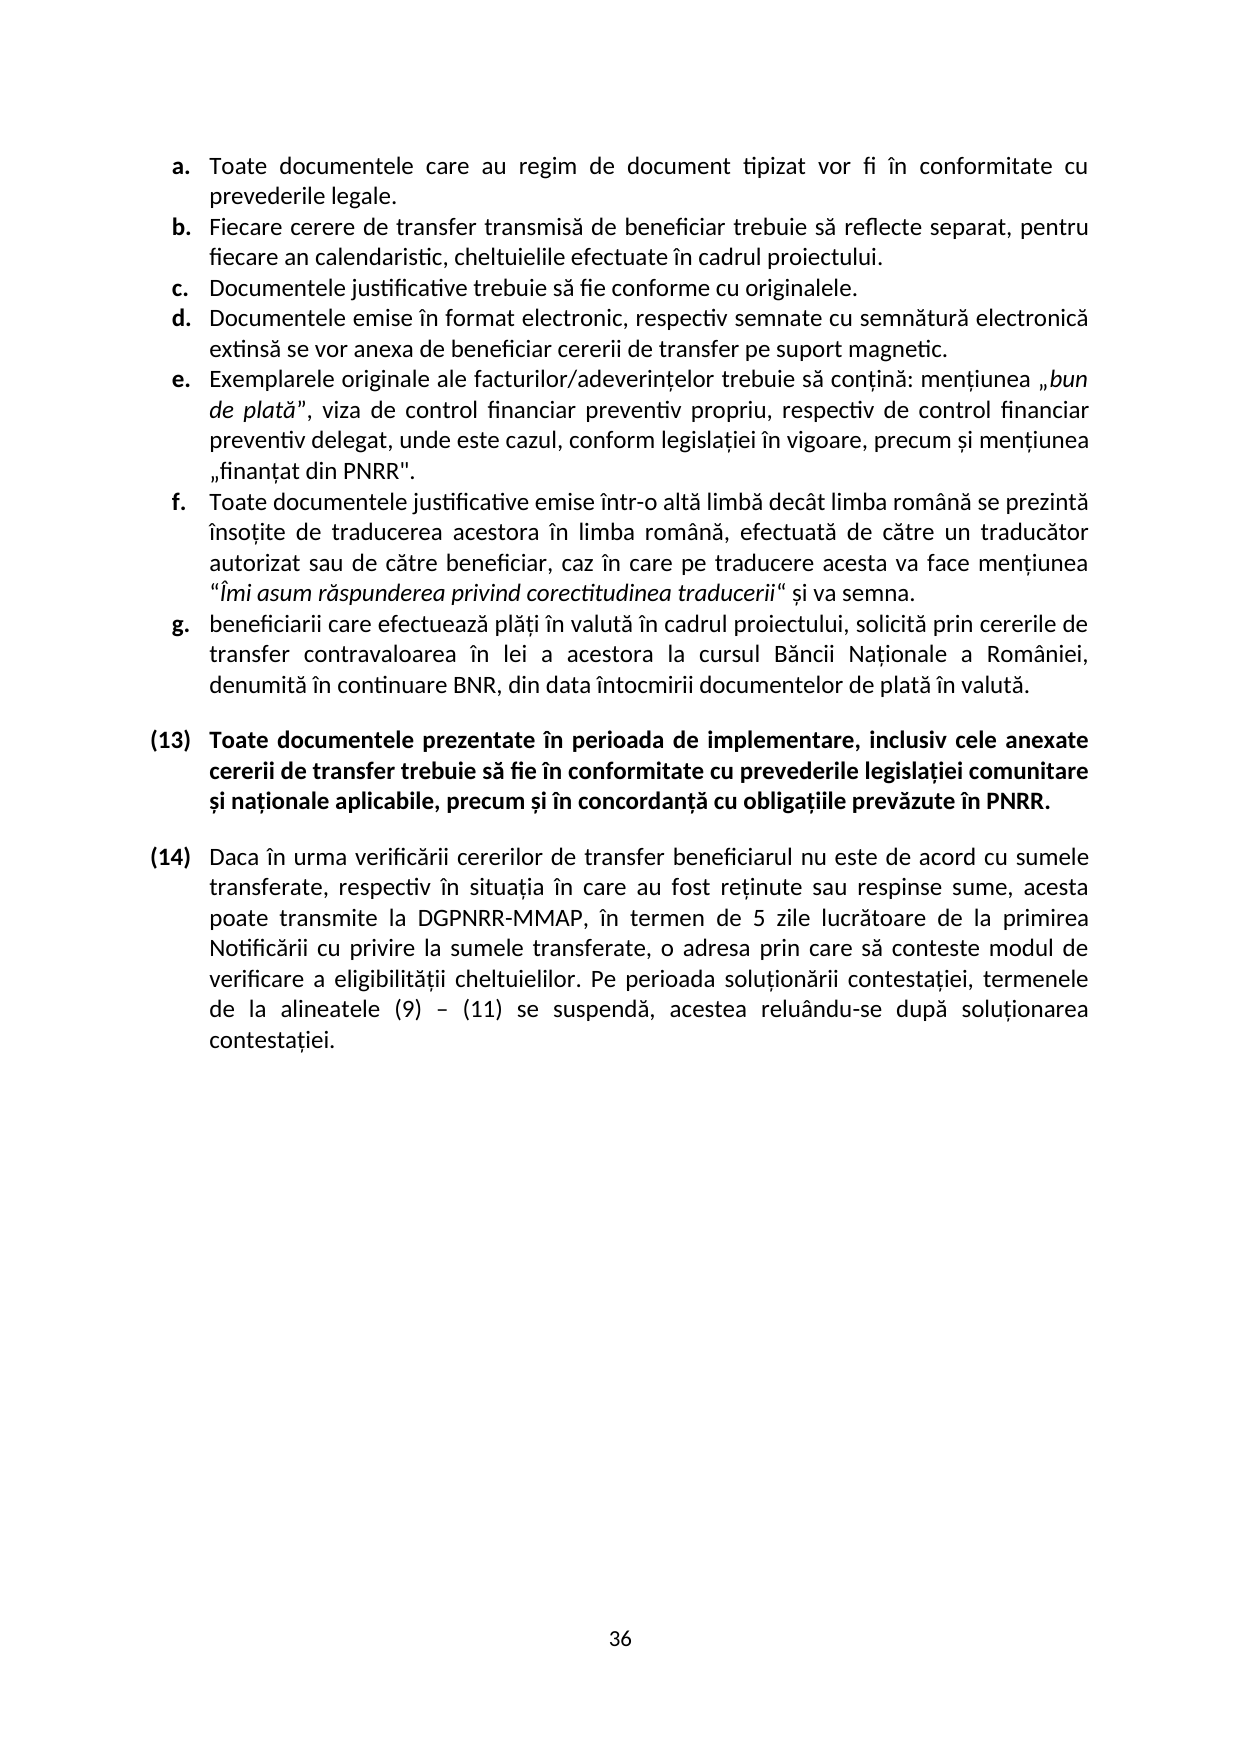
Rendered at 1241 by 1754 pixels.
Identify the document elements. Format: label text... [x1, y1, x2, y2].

title Fiecare cerere de transfer transmisă de beneficiar trebuie să reflecte separat, pentru fiecare an calendaristic, cheltuielile efectuate în cadrul proiectului. [172, 211, 1090, 272]
title Documentele justificative trebuie să fie conforme cu originalele. [172, 272, 1090, 303]
title Toate documentele justificative emise într-o altă limbă decât limba română se prezintă însoțite de traducerea acestora în limba română, efectuată de către un traducător autorizat sau de către beneficiar, caz în care pe traducere acesta va face mențiunea “Îmi asum răspunderea privind corectitudinea traducerii“ și va semna. [172, 486, 1090, 608]
list Toate documentele care au regim de document tipizat vor fi în conformitate cu prevederile legale. [172, 150, 1090, 211]
title Toate documentele prezentate în perioada de implementare, inclusiv cele anexate cererii de transfer trebuie să fie în conformitate cu prevederile legislației comunitare și naționale aplicabile, precum și în concordanță cu obligațiile prevăzute în PNRR. [150, 724, 1090, 816]
title Daca în urma verificării cererilor de transfer beneficiarul nu este de acord cu sumele transferate, respectiv în situația în care au fost reținute sau respinse sume, acesta poate transmite la DGPNRR-MMAP, în termen de 5 zile lucrătoare de la primirea Notificării cu privire la sumele transferate, o adresa prin care să conteste modul de verificare a eligibilității cheltuielilor. Pe perioada soluționării contestației, termenele de la alineatele (9) – (11) se suspendă, acestea reluându-se după soluționarea contestației. [150, 841, 1090, 1054]
title beneficiarii care efectuează plăți în valută în cadrul proiectului, solicită prin cererile de transfer contravaloarea în lei a acestora la cursul Băncii Naționale a României, denumită în continuare BNR, din data întocmirii documentelor de plată în valută. [172, 608, 1090, 699]
title Documentele emise în format electronic, respectiv semnate cu semnătură electronică extinsă se vor anexa de beneficiar cererii de transfer pe suport magnetic. [172, 303, 1090, 364]
title Exemplarele originale ale facturilor/adeverințelor trebuie să conțină: mențiunea „bun de plată”, viza de control financiar preventiv propriu, respectiv de control financiar preventiv delegat, unde este cazul, conform legislației în vigoare, precum și mențiunea „finanțat din PNRR". [172, 364, 1090, 486]
